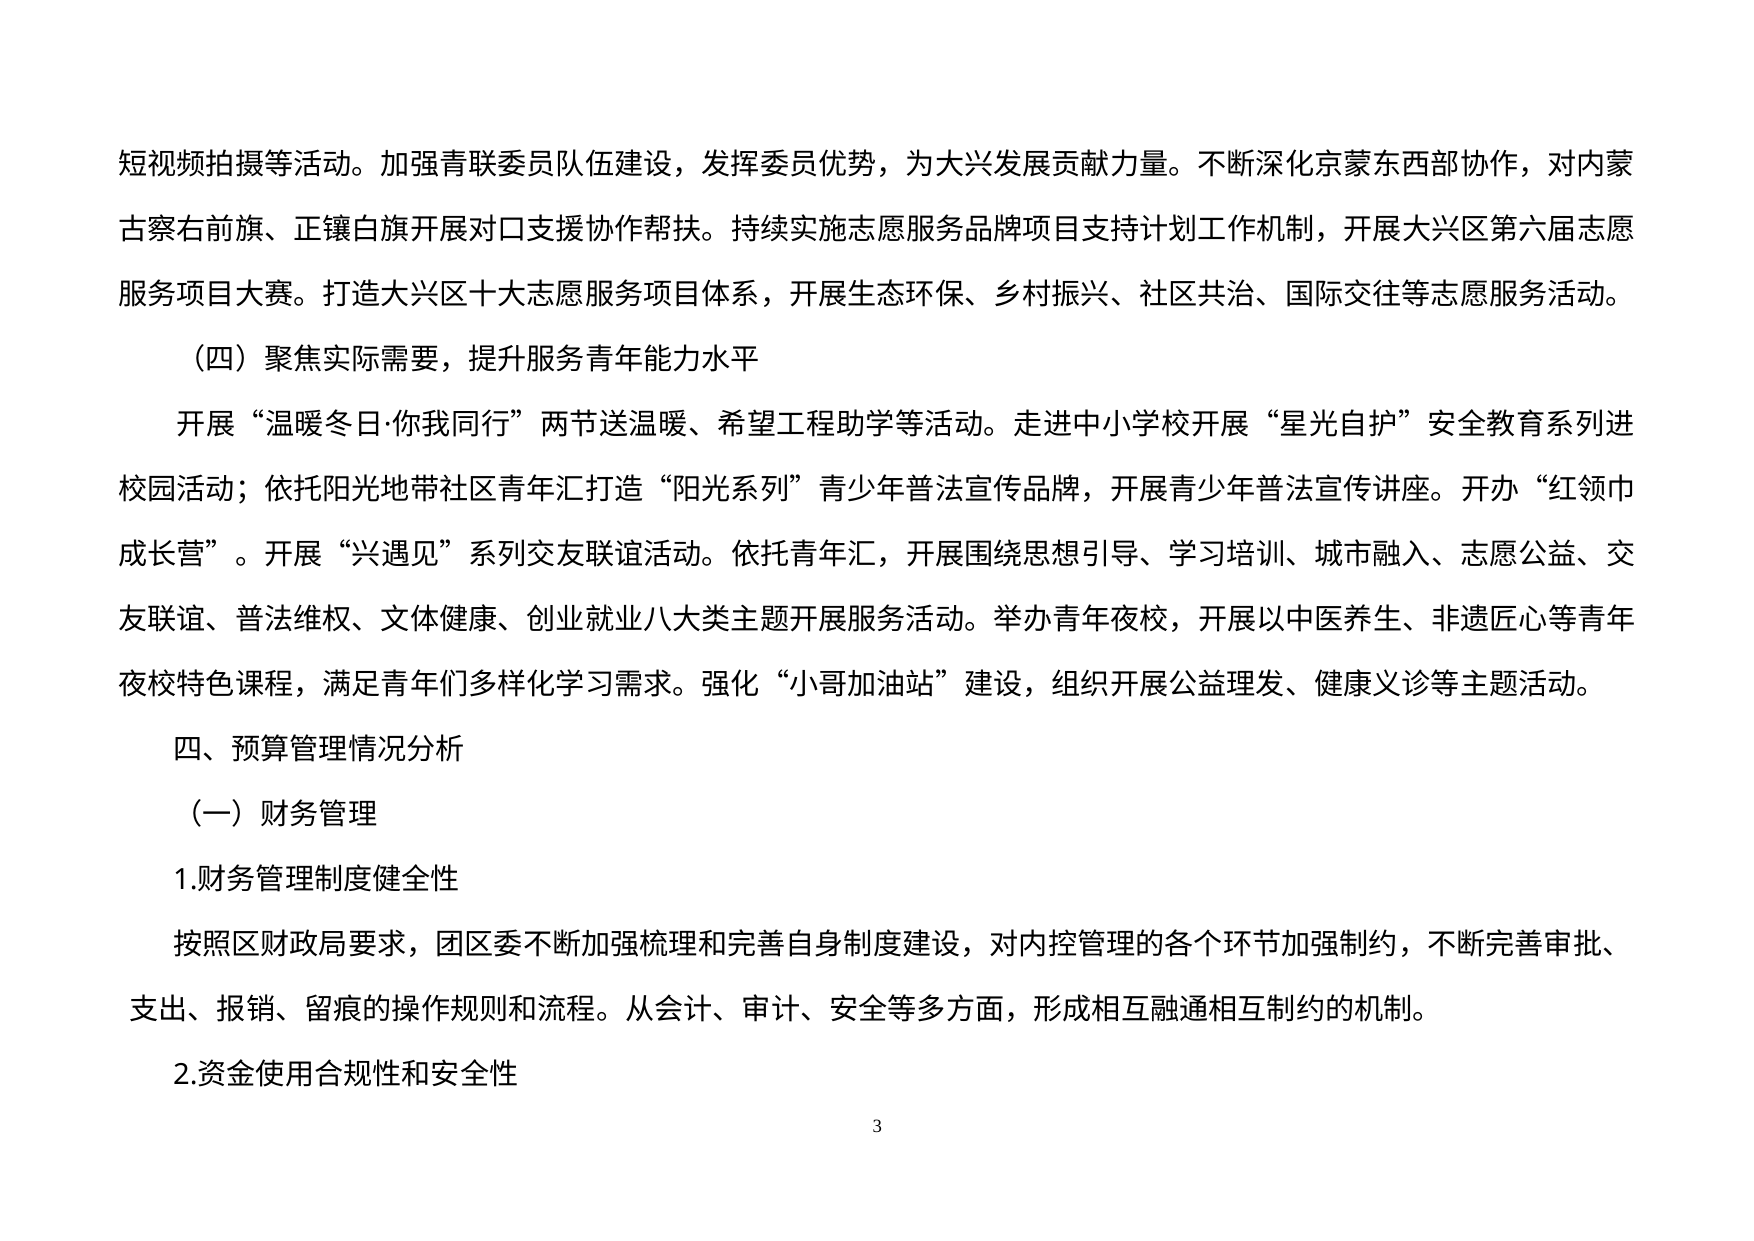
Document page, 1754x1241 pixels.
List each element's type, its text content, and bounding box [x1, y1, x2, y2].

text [118, 129, 1636, 324]
text （四）聚焦实际需要，提升服务青年能力水平 [118, 324, 1636, 389]
list 2.资金使用合规性和安全性 [129, 1039, 1636, 1104]
text 1.财务管理制度健全性 [129, 844, 1636, 909]
text 四、预算管理情况分析 [129, 714, 1636, 779]
list 按照区财政局要求，团区委不断加强梳理和完善自身制度建设，对内控管理的各个环节加强制约，不断完善审批、支出、报销、留痕的操作规则和流程。从会计、审计、安全等多方面，形成相互融通相互制约的机制。 [129, 909, 1636, 1039]
text 开展“温暖冬日·你我同行”两节送温暖、希望工程助学等活动。走进中小学校开展“星光自护”安全教育系列进校园活动；依托阳光地带社区青年汇打造“阳光系列”青少年普法宣传品牌，开展青少年普法宣传讲座。开办“红领巾成长营”。开展“兴遇见”系列交友联谊活动。依托青年汇，开展围绕思想引导、学习培训、城市融入、志愿公益、交友联谊、普法维权、文体健康、创业就业八大类主题开展服务活动。举办青年夜校，开展以中医养生、非遗匠心等青年夜校特色课程，满足青年们多样化学习需求。强化“小哥加油站”建设，组织开展公益理发、健康义诊等主题活动。 [118, 389, 1636, 714]
text （一）财务管理 [129, 779, 1636, 844]
